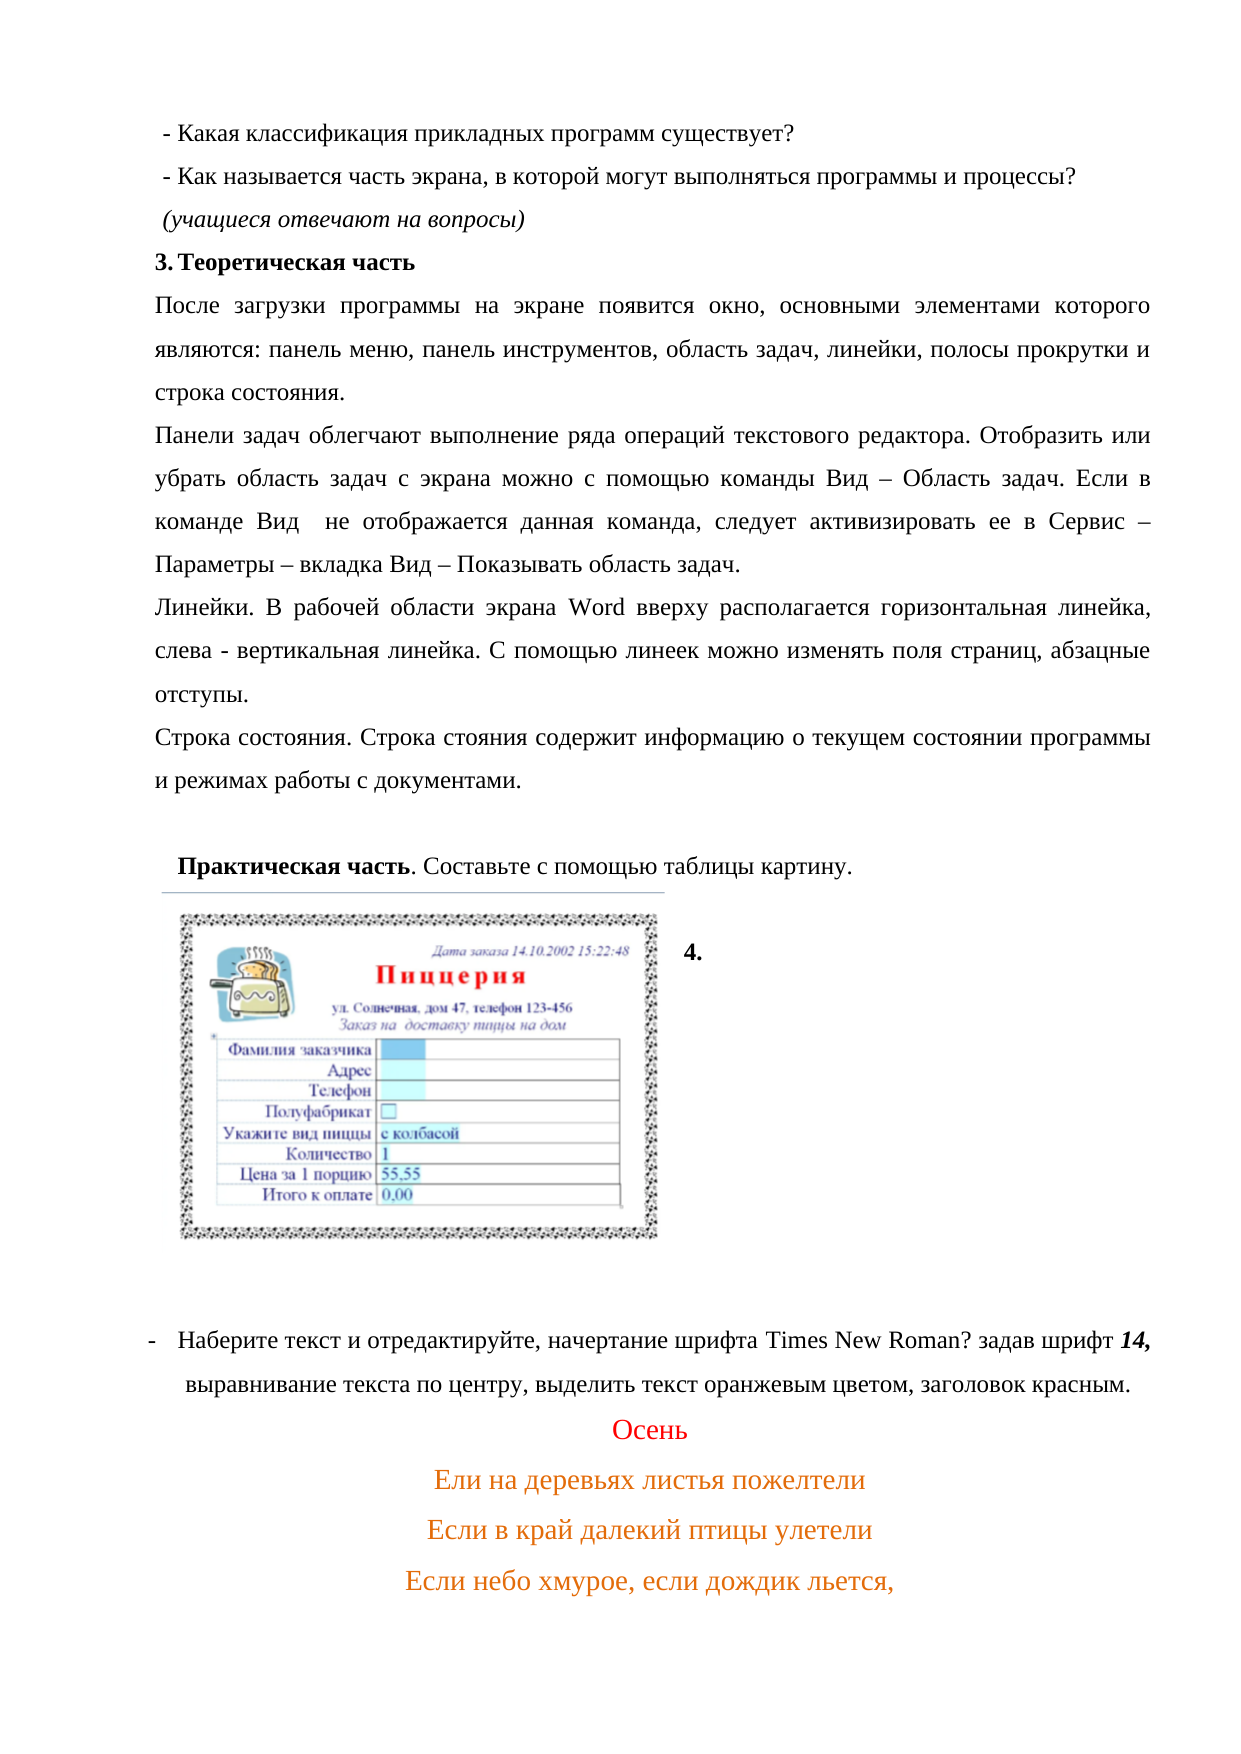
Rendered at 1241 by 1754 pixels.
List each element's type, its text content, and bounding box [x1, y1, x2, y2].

picture [161, 892, 665, 1252]
list Наберите текст и отредактируйте, начертание шрифта Times New Roman? задав шрифт 14, выравнивание текста по центру, выделить текст оранжевым цветом, заголовок красным. [148, 1326, 1152, 1397]
text Линейки. В рабочей области экрана Word вверху располагается горизонтальная линейка, слева - вертикальная линейка. С помощью линеек можно изменять поля страниц, абзацные отступы. [154, 592, 1152, 707]
text (учащиеся отвечают на вопросы) [162, 204, 1152, 233]
text - Какая классификация прикладных программ существует? [162, 118, 1152, 147]
text - Как называется часть экрана, в которой могут выполняться программы и процессы? [162, 161, 1152, 190]
text Если небо хмурое, если дождик льется, [148, 1563, 1152, 1596]
text Ели на деревьях листья пожелтели [148, 1462, 1152, 1496]
text Осень [148, 1412, 1152, 1445]
text Если в край далекий птицы улетели [148, 1512, 1152, 1546]
text Практическая часть. Составьте с помощью таблицы картину. [177, 851, 1152, 880]
text После загрузки программы на экране появится окно, основными элементами которого являются: панель меню, панель инструментов, область задач, линейки, полосы прокрутки и строка состояния. [154, 291, 1152, 406]
list Теоретическая часть [148, 247, 1152, 276]
text Панели задач облегчают выполнение ряда операций текстового редактора. Отобразить или убрать область задач с экрана можно с помощью команды Вид – Область задач. Если в команде Вид не отображается данная команда, следует активизировать ее в Сервис – Параметры – вкладка Вид – Показывать область задач. [154, 420, 1152, 578]
text Строка состояния. Строка стояния содержит информацию о текущем состоянии программы и режимах работы с документами. [154, 722, 1152, 794]
